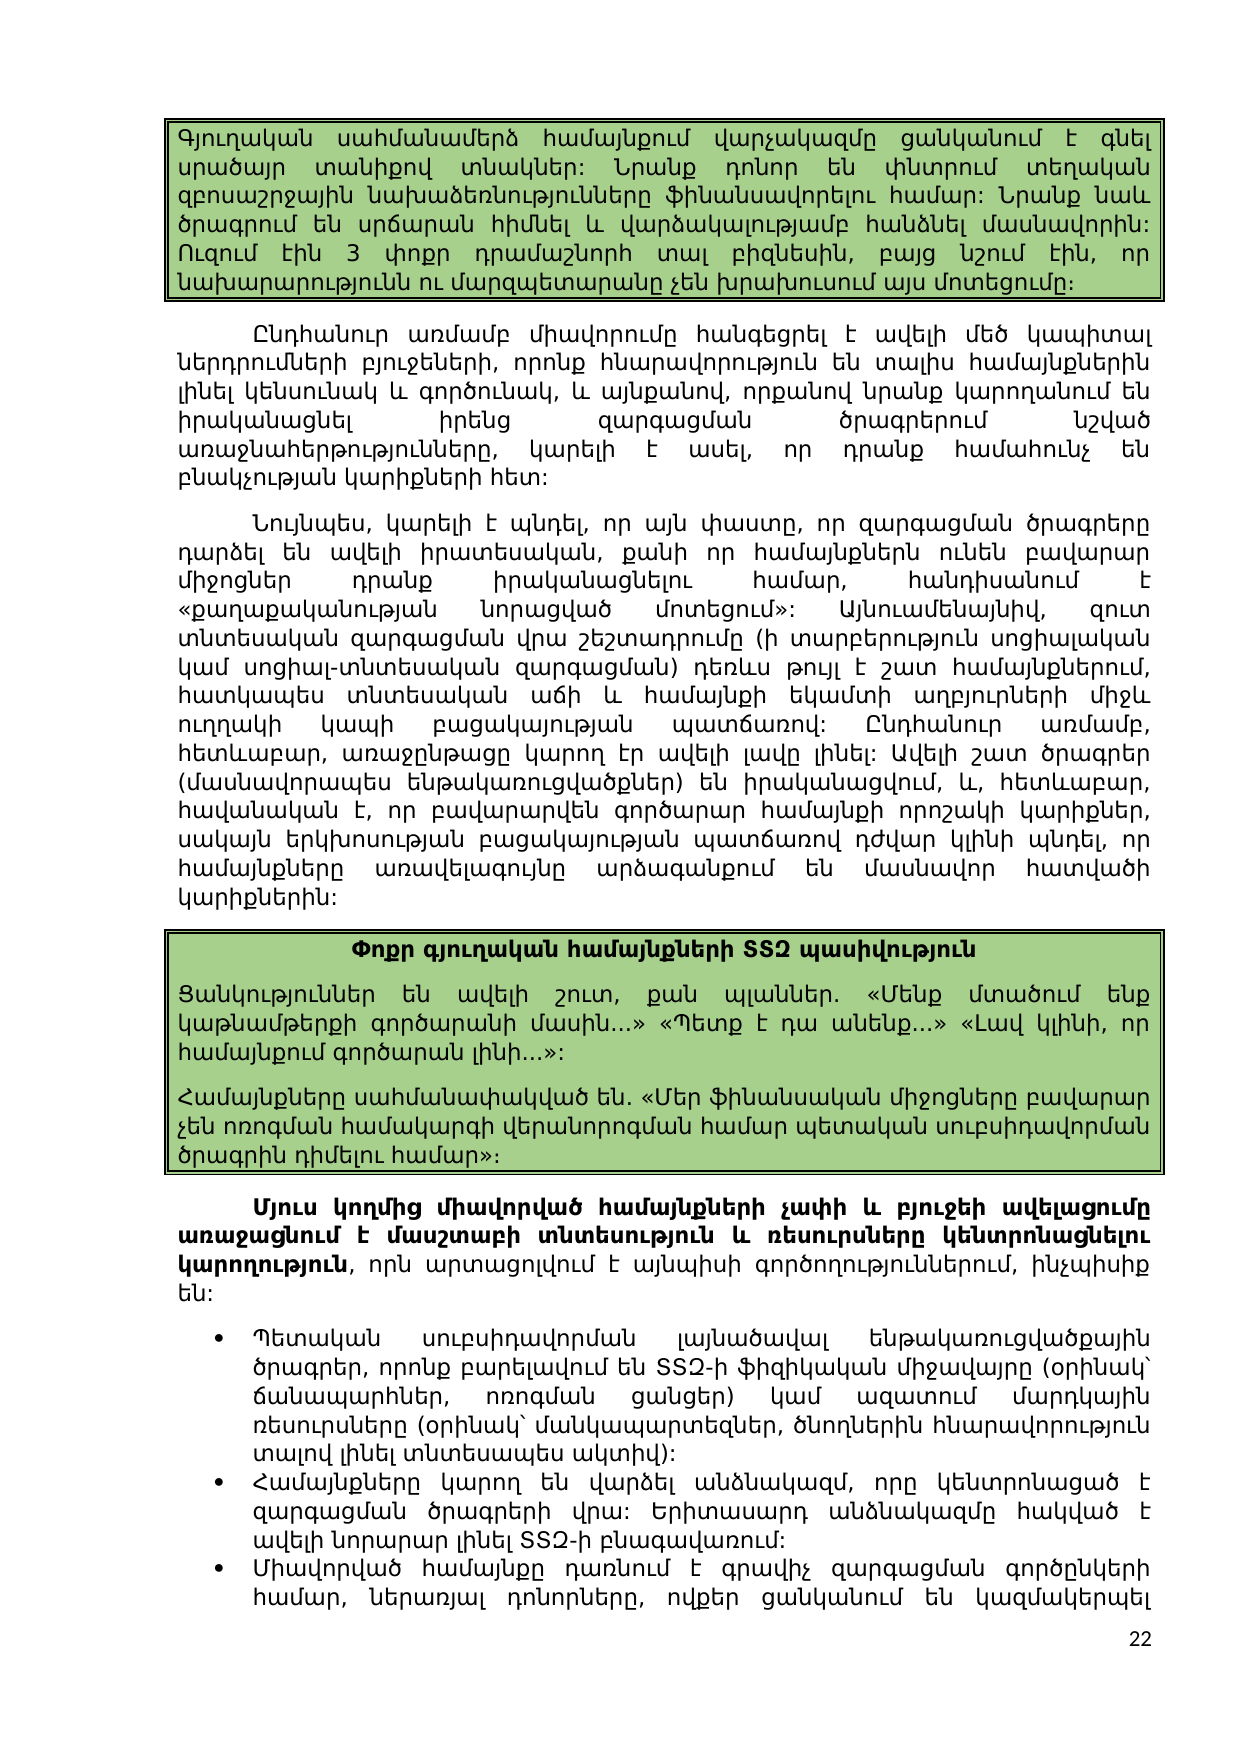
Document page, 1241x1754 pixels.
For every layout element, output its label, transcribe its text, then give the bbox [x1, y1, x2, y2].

text Ցանկություններ են ավելի շուտ, քան պլաններ. «Մենք մտածում ենք կաթնամթերքի գործարանի մասին...» «Պետք է դա անենք...» «Լավ կլինի, որ համայնքում գործարան լինի...»: [169, 974, 1160, 1066]
text Մյուս կողմից միավորված համայնքների չափի և բյուջեի ավելացումը առաջացնում է մասշտաբի տնտեսություն և ռեսուրսները կենտրոնացնելու կարողություն, որն արտացոլվում է այնպիսի գործողություններում, ինչպիսիք են: [177, 1194, 1152, 1307]
text Նույնպես, կարելի է պնդել, որ այն փաստը, որ զարգացման ծրագրերը դարձել են ավելի իրատեսական, քանի որ համայնքներն ունեն բավարար միջոցներ դրանք իրականացնելու համար, հանդիսանում է «քաղաքականության նորացված մոտեցում»: Այնուամենայնիվ, զուտ տնտեսական զարգացման վրա շեշտադրումը (ի տարբերություն սոցիալական կամ սոցիալ-տնտեսական զարգացման) դեռևս թույլ է շատ համայնքներում, հատկապես տնտեսական աճի և համայնքի եկամտի աղբյուրների միջև ուղղակի կապի բացակայության պատճառով: Ընդհանուր առմամբ, հետևաբար, առաջընթացը կարող էր ավելի լավը լինել: Ավելի շատ ծրագրեր (մասնավորապես ենթակառուցվածքներ) են իրականացվում, և, հետևաբար, հավանական է, որ բավարարվեն գործարար համայնքի որոշակի կարիքներ, սակայն երկխոսության բացակայության պատճառով դժվար կլինի պնդել, որ համայնքները առավելագույնը արձագանքում են մասնավոր հատվածի կարիքներին: [177, 510, 1152, 910]
text Համայնքները սահմանափակված են. «Մեր ֆինանսական միջոցները բավարար չեն ոռոգման համակարգի վերանորոգման համար պետական սուբսիդավորման ծրագրին դիմելու համար»։ [169, 1077, 1160, 1170]
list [215, 1556, 1152, 1611]
list Համայնքները կարող են վարձել անձնակազմ, որը կենտրոնացած է զարգացման ծրագրերի վրա: Երիտասարդ անձնակազմը հակված է ավելի նորարար լինել ՏՏԶ-ի բնագավառում: [215, 1469, 1152, 1553]
text Ընդհանուր առմամբ միավորումը հանգեցրել է ավելի մեծ կապիտալ ներդրումների բյուջեների, որոնք հնարավորություն են տալիս համայնքներին լինել կենսունակ և գործունակ, և այնքանով, որքանով նրանք կարողանում են իրականացնել իրենց զարգացման ծրագրերում նշված առաջնահերթությունները, կարելի է ասել, որ դրանք համահունչ են բնակչության կարիքների հետ: [177, 321, 1152, 491]
list Պետական սուբսիդավորման լայնածավալ ենթակառուցվածքային ծրագրեր, որոնք բարելավում են ՏՏԶ-ի ֆիզիկական միջավայրը (օրինակ՝ ճանապարհներ, ոռոգման ցանցեր) կամ ազատում մարդկային ռեսուրսները (օրինակ՝ մանկապարտեզներ, ծնողներին հնարավորություն տալով լինել տնտեսապես ակտիվ): [215, 1326, 1152, 1467]
text Փոքր գյուղական համայնքների ՏՏԶ պասիվություն [169, 934, 1160, 963]
